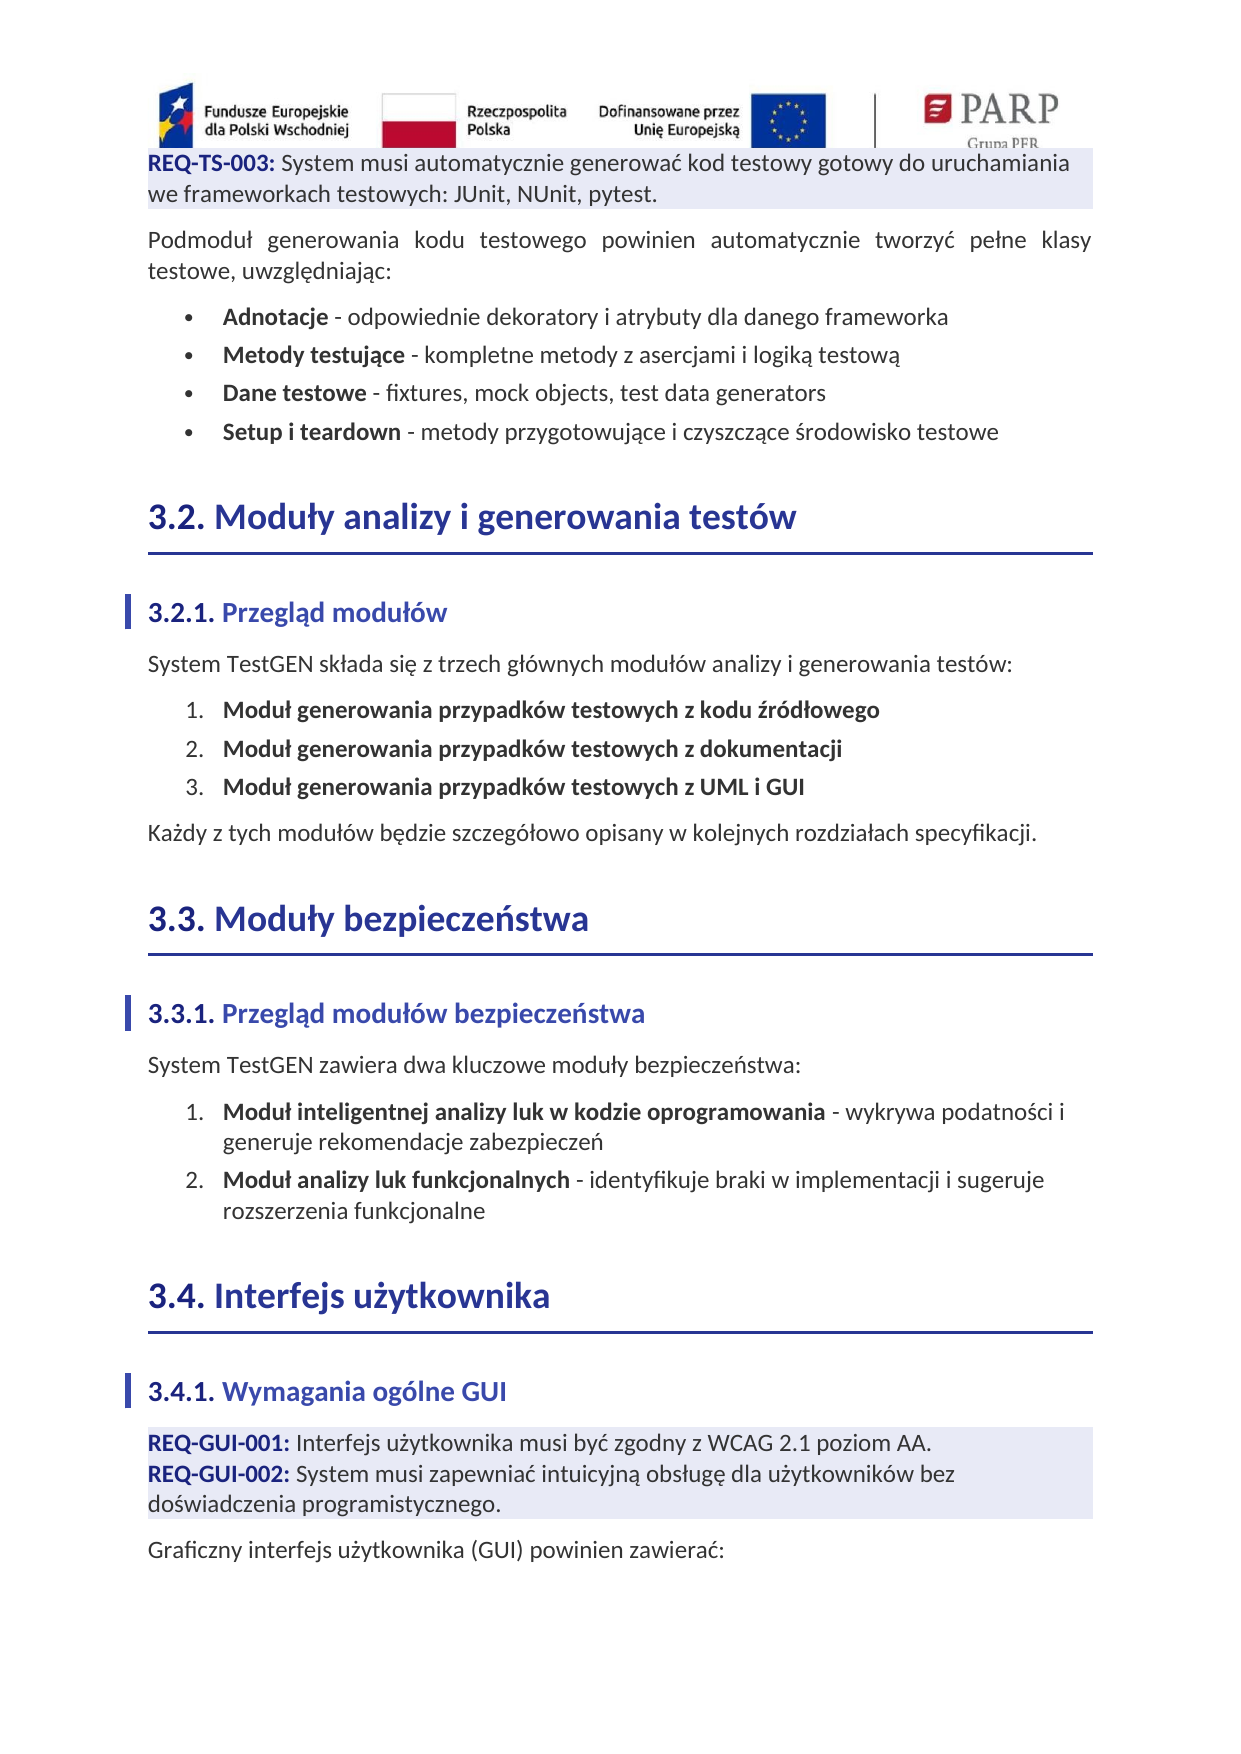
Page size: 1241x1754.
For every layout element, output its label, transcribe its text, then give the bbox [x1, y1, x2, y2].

subtitle 3.2. Moduły analizy i generowania testów [148, 493, 1093, 552]
text System TestGEN składa się z trzech głównych modułów analizy i generowania testów: [148, 648, 1093, 679]
text Graficzny interfejs użytkownika (GUI) powinien zawierać: [148, 1534, 1093, 1565]
list Dane testowe - fixtures, mock objects, test data generators [185, 378, 1093, 408]
text REQ-GUI-002: System musi zapewniać intuicyjną obsługę dla użytkowników bez doświadczenia programistycznego. [148, 1458, 1093, 1519]
subtitle 3.4.1. Wymagania ogólne GUI [131, 1373, 1093, 1408]
subtitle 3.3.1. Przegląd modułów bezpieczeństwa [131, 995, 1093, 1031]
subtitle 3.2.1. Przegląd modułów [131, 594, 1093, 629]
picture [147, 73, 1060, 164]
text REQ-TS-003: System musi automatycznie generować kod testowy gotowy do uruchamiania we frameworkach testowych: JUnit, NUnit, pytest. [148, 148, 1093, 209]
list Moduł inteligentnej analizy luk w kodzie oprogramowania - wykrywa podatności i generuje rekomendacje zabezpieczeń [185, 1096, 1093, 1157]
list Adnotacje - odpowiednie dekoratory i atrybuty dla danego frameworka [185, 301, 1093, 331]
list Metody testujące - kompletne metody z asercjami i logiką testową [185, 339, 1093, 370]
text Każdy z tych modułów będzie szczegółowo opisany w kolejnych rozdziałach specyfikacji. [148, 817, 1093, 848]
list Moduł analizy luk funkcjonalnych - identyfikuje braki w implementacji i sugeruje rozszerzenia funkcjonalne [185, 1164, 1093, 1226]
list Moduł generowania przypadków testowych z kodu źródłowego [185, 694, 1093, 725]
text REQ-GUI-001: Interfejs użytkownika musi być zgodny z WCAG 2.1 poziom AA. [148, 1427, 1093, 1458]
subtitle 3.4. Interfejs użytkownika [148, 1272, 1093, 1331]
list Moduł generowania przypadków testowych z UML i GUI [185, 771, 1093, 802]
list Moduł generowania przypadków testowych z dokumentacji [185, 733, 1093, 763]
list Setup i teardown - metody przygotowujące i czyszczące środowisko testowe [185, 416, 1093, 446]
text System TestGEN zawiera dwa kluczowe moduły bezpieczeństwa: [148, 1049, 1093, 1080]
text Podmoduł generowania kodu testowego powinien automatycznie tworzyć pełne klasy testowe, uwzględniając: [148, 224, 1093, 285]
subtitle 3.3. Moduły bezpieczeństwa [148, 894, 1093, 953]
